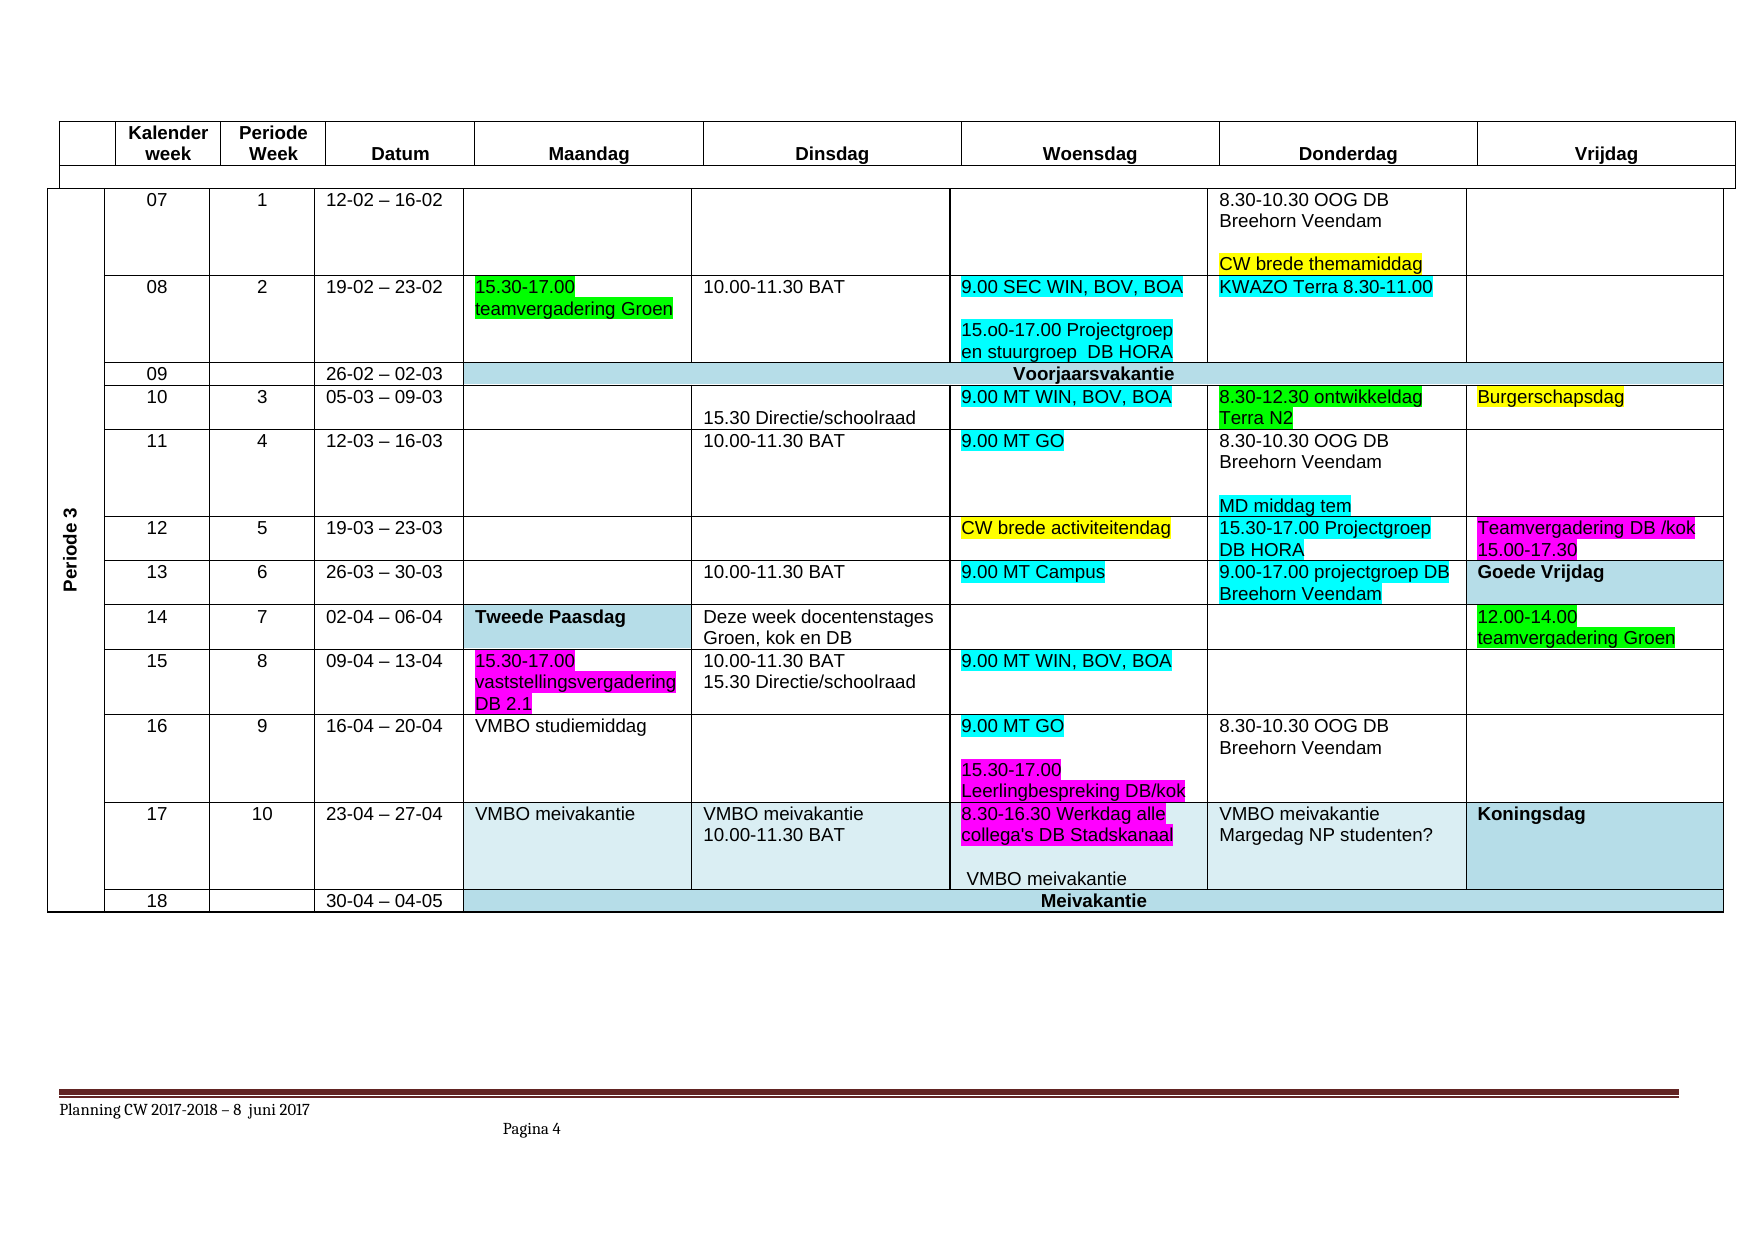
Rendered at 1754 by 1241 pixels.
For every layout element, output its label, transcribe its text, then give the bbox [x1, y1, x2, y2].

table_header Datum [326, 122, 474, 165]
table_cell 10 [105, 386, 209, 429]
table_cell 9.00 SEC WIN, BOV, BOA 15.o0-17.00 Projectgroep en stuurgroep DB HORA [951, 276, 1207, 362]
table_cell 15 [105, 650, 209, 714]
table_cell 8.30-16.30 Werkdag alle collega's DB Stadskanaal VMBO meivakantie [951, 803, 1207, 889]
table_cell 9.00-17.00 projectgroep DB Breehorn Veendam [1382, 561, 1466, 604]
table_header [60, 122, 115, 165]
table_cell 10 [210, 803, 314, 889]
table_cell 14 [105, 605, 209, 648]
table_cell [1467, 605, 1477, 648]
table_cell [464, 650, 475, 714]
table_cell 9.00 MT WIN, BOV, BOA [951, 386, 1207, 429]
table_cell 26-03 – 30-03 [315, 561, 463, 604]
table_cell 6 [210, 561, 314, 604]
table_cell 23-04 – 27-04 [315, 803, 463, 889]
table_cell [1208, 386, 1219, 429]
table_cell 12-03 – 16-03 [315, 430, 463, 516]
table_header Periode 3 [48, 189, 104, 911]
table_header [464, 189, 691, 275]
table_cell 18 [105, 890, 209, 911]
table_cell 10.00-11.30 BAT [692, 561, 949, 604]
table_cell 11 [105, 430, 209, 516]
table_cell [692, 715, 949, 802]
table_cell 09 [105, 363, 209, 384]
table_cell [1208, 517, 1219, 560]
table_cell 26-02 – 02-03 [315, 363, 463, 384]
table_cell 8.30-10.30 OOG DB Breehorn Veendam MD middag tem [1208, 430, 1466, 516]
table_cell 9 [210, 715, 314, 802]
table_header Kalender week [116, 122, 220, 165]
table_header Periode Week [221, 122, 325, 165]
table_cell Deze week docentenstages Groen, kok en DB [692, 605, 949, 648]
table_cell [464, 430, 691, 516]
table_cell 9.00 MT WIN, BOV, BOA [951, 650, 1207, 714]
table_header 12-02 – 16-02 [315, 189, 463, 275]
table_cell [1467, 430, 1723, 516]
table_cell 15.30-17.00 vaststellingsvergadering DB 2.1 [532, 650, 691, 714]
table_cell [464, 386, 691, 429]
table_header [951, 189, 1207, 275]
table_header 1 [210, 189, 314, 275]
table_cell 2 [210, 276, 314, 362]
table_cell KWAZO Terra 8.30-11.00 [1208, 276, 1466, 362]
table_cell 16-04 – 20-04 [315, 715, 463, 802]
table_cell 19-03 – 23-03 [315, 517, 463, 560]
table_cell 7 [210, 605, 314, 648]
table_header [692, 189, 949, 275]
table_cell [464, 561, 691, 604]
table_cell 10.00-11.30 BAT 15.30 Directie/schoolraad [692, 650, 949, 714]
table_cell 30-04 – 04-05 [315, 890, 463, 911]
table_cell 8.30-12.30 ontwikkeldag Terra N2 [1293, 386, 1466, 429]
table_cell 15.30 Directie/schoolraad [692, 386, 949, 429]
table_cell 12.00-14.00 teamvergadering Groen [1577, 605, 1723, 648]
table_cell Burgerschapsdag [1467, 386, 1723, 429]
table_cell Goede Vrijdag [1467, 561, 1723, 604]
table_cell [1467, 650, 1723, 714]
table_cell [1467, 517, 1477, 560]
table_cell 12 [105, 517, 209, 560]
table_cell 9.00 MT GO 15.30-17.00 Leerlingbespreking DB/kok [951, 715, 1207, 802]
table_cell [1208, 650, 1466, 714]
table_cell 05-03 – 09-03 [315, 386, 463, 429]
table_cell Voorjaarsvakantie [464, 363, 1723, 384]
table_cell 16 [105, 715, 209, 802]
table_cell 8 [210, 650, 314, 714]
table_cell VMBO meivakantie 10.00-11.30 BAT [692, 803, 949, 889]
table_header 8.30-10.30 OOG DB Breehorn Veendam CW brede themamiddag [1208, 189, 1466, 275]
table_cell [1467, 715, 1723, 802]
table_cell [692, 517, 949, 560]
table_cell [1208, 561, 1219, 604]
table_cell Teamvergadering DB /kok 15.00-17.30 [1577, 517, 1723, 560]
table_header Vrijdag [1478, 122, 1735, 165]
table_cell [210, 890, 314, 911]
table_cell 15.30-17.00 teamvergadering Groen [464, 276, 691, 362]
table_cell [60, 166, 1735, 187]
table_cell 3 [210, 386, 314, 429]
table_header Maandag [475, 122, 703, 165]
table_cell 8.30-10.30 OOG DB Breehorn Veendam [1208, 715, 1466, 802]
table_cell VMBO studiemiddag [464, 715, 691, 802]
table_cell Tweede Paasdag [464, 605, 691, 648]
table_cell 09-04 – 13-04 [315, 650, 463, 714]
table_cell [1208, 605, 1466, 648]
table_cell 02-04 – 06-04 [315, 605, 463, 648]
table_cell 08 [105, 276, 209, 362]
table_header [1467, 189, 1723, 275]
table_cell 10.00-11.30 BAT [692, 276, 949, 362]
table_cell 5 [210, 517, 314, 560]
table_cell [210, 363, 314, 384]
table_cell Meivakantie [464, 890, 1723, 911]
table_header 07 [105, 189, 209, 275]
table_cell 13 [105, 561, 209, 604]
table_cell 19-02 – 23-02 [315, 276, 463, 362]
table_cell 15.30-17.00 Projectgroep DB HORA [1304, 517, 1466, 560]
table_cell 10.00-11.30 BAT [692, 430, 949, 516]
table_cell Koningsdag [1467, 803, 1723, 889]
table_cell 9.00 MT GO [951, 430, 1207, 516]
table_header Woensdag [962, 122, 1219, 165]
table_header Dinsdag [704, 122, 961, 165]
table_cell 17 [105, 803, 209, 889]
table_header Donderdag [1220, 122, 1477, 165]
table_cell CW brede activiteitendag [951, 517, 1207, 560]
table_cell VMBO meivakantie Margedag NP studenten? [1208, 803, 1466, 889]
table_cell [1467, 276, 1723, 362]
table_cell VMBO meivakantie [464, 803, 691, 889]
table_cell [951, 605, 1207, 648]
table_cell [464, 517, 691, 560]
table_cell 4 [210, 430, 314, 516]
table_cell 9.00 MT Campus [951, 561, 1207, 604]
